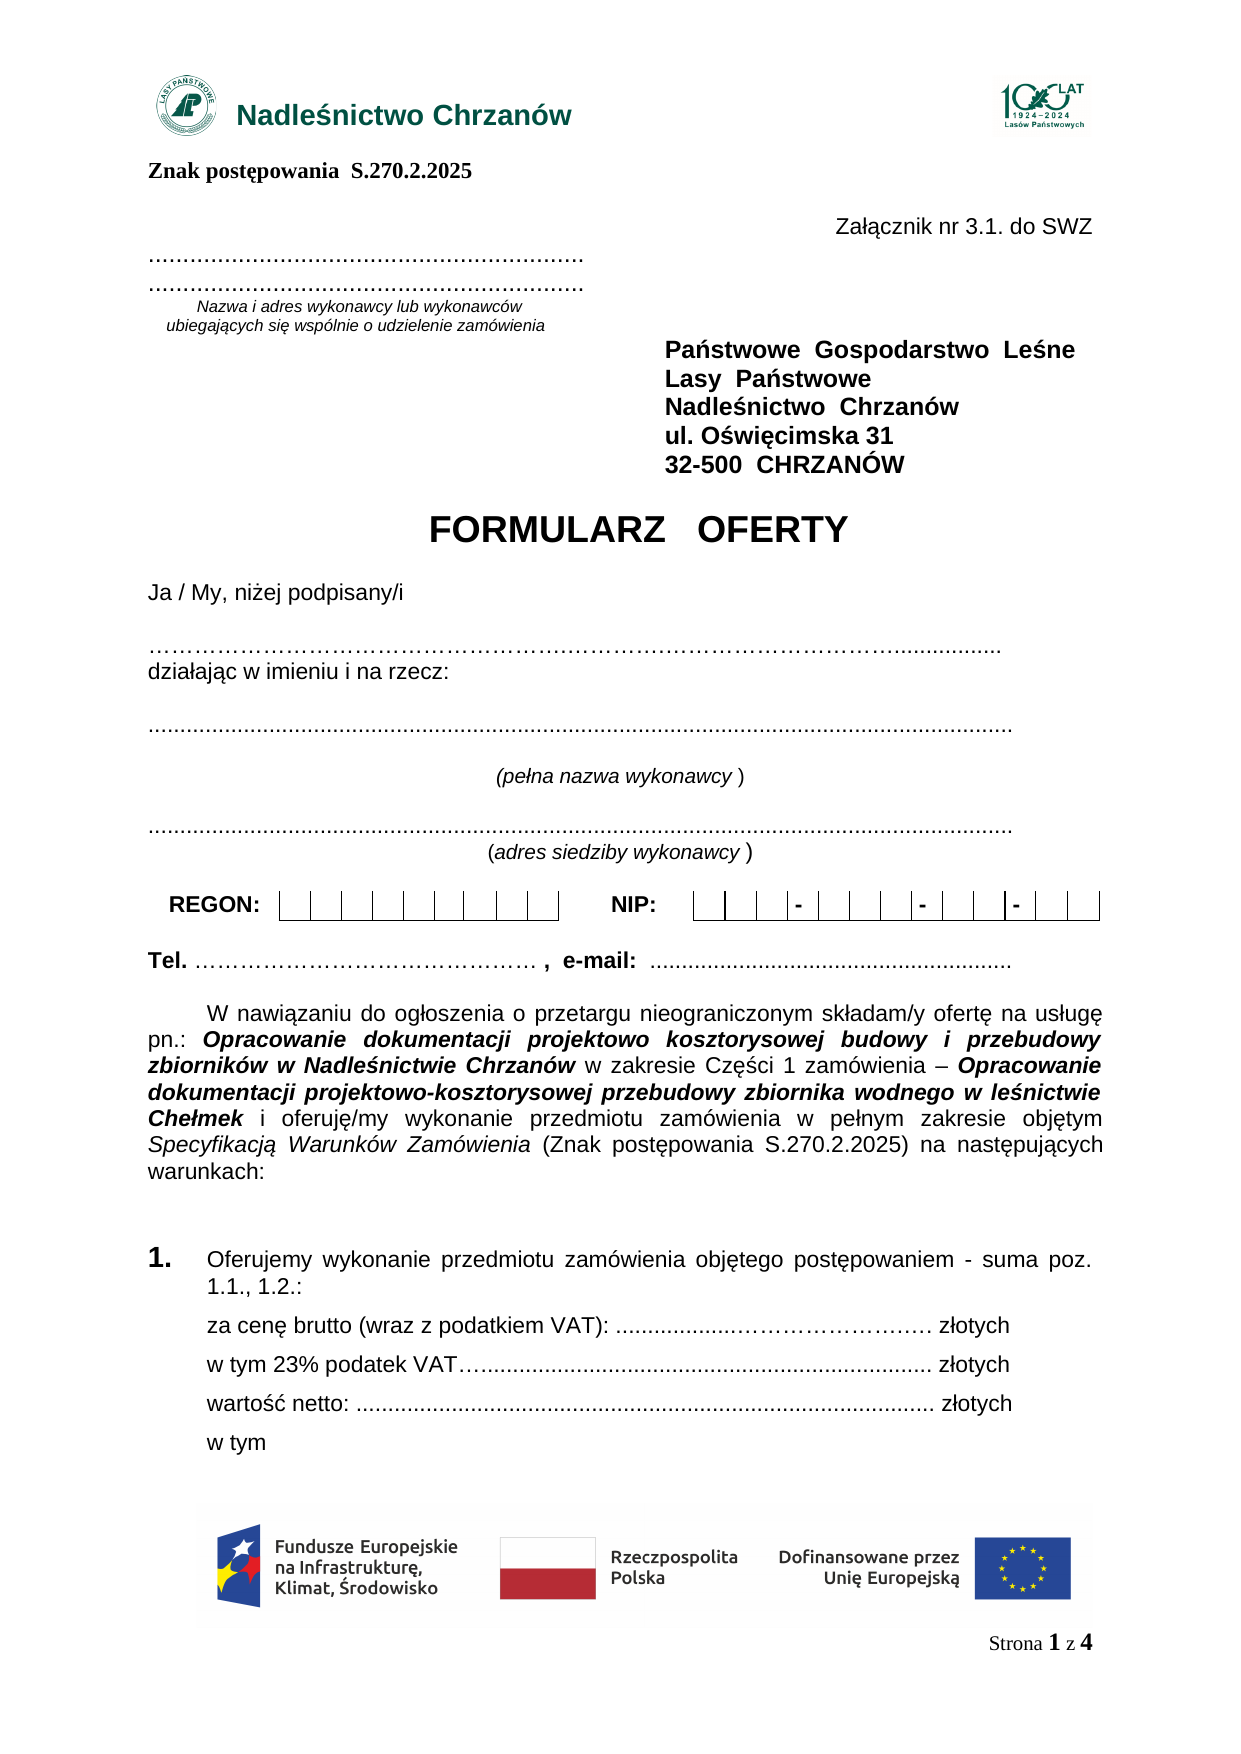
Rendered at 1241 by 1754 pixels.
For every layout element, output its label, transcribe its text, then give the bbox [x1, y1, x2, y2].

table_header [311, 891, 341, 919]
picture [196, 1503, 1093, 1628]
table_header [464, 891, 496, 919]
table_header [757, 891, 787, 919]
table_header - [1006, 891, 1035, 919]
table_header - [788, 891, 818, 919]
table_header [280, 891, 310, 919]
text w tym [207, 1429, 1093, 1455]
text działając w imieniu i na rzecz: [148, 658, 1093, 685]
table_header [373, 891, 403, 919]
table_header [1068, 891, 1099, 919]
text Załącznik nr 3.1. do SWZ [148, 213, 1093, 239]
table_header [1036, 891, 1067, 919]
table_header [726, 891, 756, 919]
table_header [497, 891, 527, 919]
text ……………………………………………….………….…………………………................. [148, 632, 1093, 658]
table_header REGON: [155, 891, 279, 919]
table_header [528, 891, 558, 919]
text 1. Oferujemy wykonanie przedmiotu zamówienia objętego postępowaniem - suma poz. 1.1., 1.2.: [148, 1240, 1093, 1299]
table_header [819, 891, 849, 919]
table_header - [912, 891, 942, 919]
text W nawiązaniu do ogłoszenia o przetargu nieograniczonym składam/y ofertę na usługę pn.: Opracowanie dokumentacji projektowo kosztorysowej budowy i przebudowy zbiorników w Nadleśnictwie Chrzanów w zakresie Części 1 zamówienia – Opracowanie dokumentacji projektowo-kosztorysowej przebudowy zbiornika wodnego w leśnictwie Chełmek i oferuję/my wykonanie przedmiotu zamówienia w pełnym zakresie objętym Specyfikacją Warunków Zamówienia (Znak postępowania S.270.2.2025) na następujących warunkach: [148, 999, 1103, 1184]
text za cenę brutto (wraz z podatkiem VAT): ...................………………….…. złotych [148, 1312, 1093, 1338]
text Nazwa i adres wykonawcy lub wykonawców [148, 297, 1093, 316]
table_header [943, 891, 973, 919]
table_header [435, 891, 463, 919]
table_header [881, 891, 911, 919]
text ........................................................................................................................................ [148, 711, 1093, 737]
text FORMULARZ OFERTY [185, 507, 1093, 551]
title Lasy Państwowe [664, 364, 1093, 392]
table_header [694, 891, 724, 919]
text (pełna nazwa wykonawcy ) [148, 764, 1093, 788]
picture [992, 75, 1092, 137]
text Tel. ……………………………………… , e-mail: ......................................................... [148, 947, 1093, 973]
title Nadleśnictwo Chrzanów [664, 392, 1093, 421]
table_header NIP: [559, 891, 693, 919]
text (adres siedziby wykonawcy ) [148, 838, 1093, 864]
text ubiegających się wspólnie o udzielenie zamówienia [148, 316, 1093, 335]
text w tym 23% podatek VAT…....................................................................... złotych [192, 1351, 1093, 1377]
title Państwowe Gospodarstwo Leśne [664, 335, 1093, 364]
table_header [342, 891, 372, 919]
text ............................................................... [148, 268, 1093, 297]
text wartość netto: ........................................................................................... złotych [192, 1390, 1093, 1416]
table_header [850, 891, 880, 919]
title ul. Oświęcimska 31 [664, 421, 1093, 450]
text Ja / My, niżej podpisany/i [148, 579, 1093, 606]
text ............................................................... [148, 239, 1093, 268]
table_header [974, 891, 1004, 919]
title 32-500 CHRZANÓW [664, 450, 1093, 479]
text ........................................................................................................................................ [148, 812, 1093, 838]
table_header [404, 891, 434, 919]
